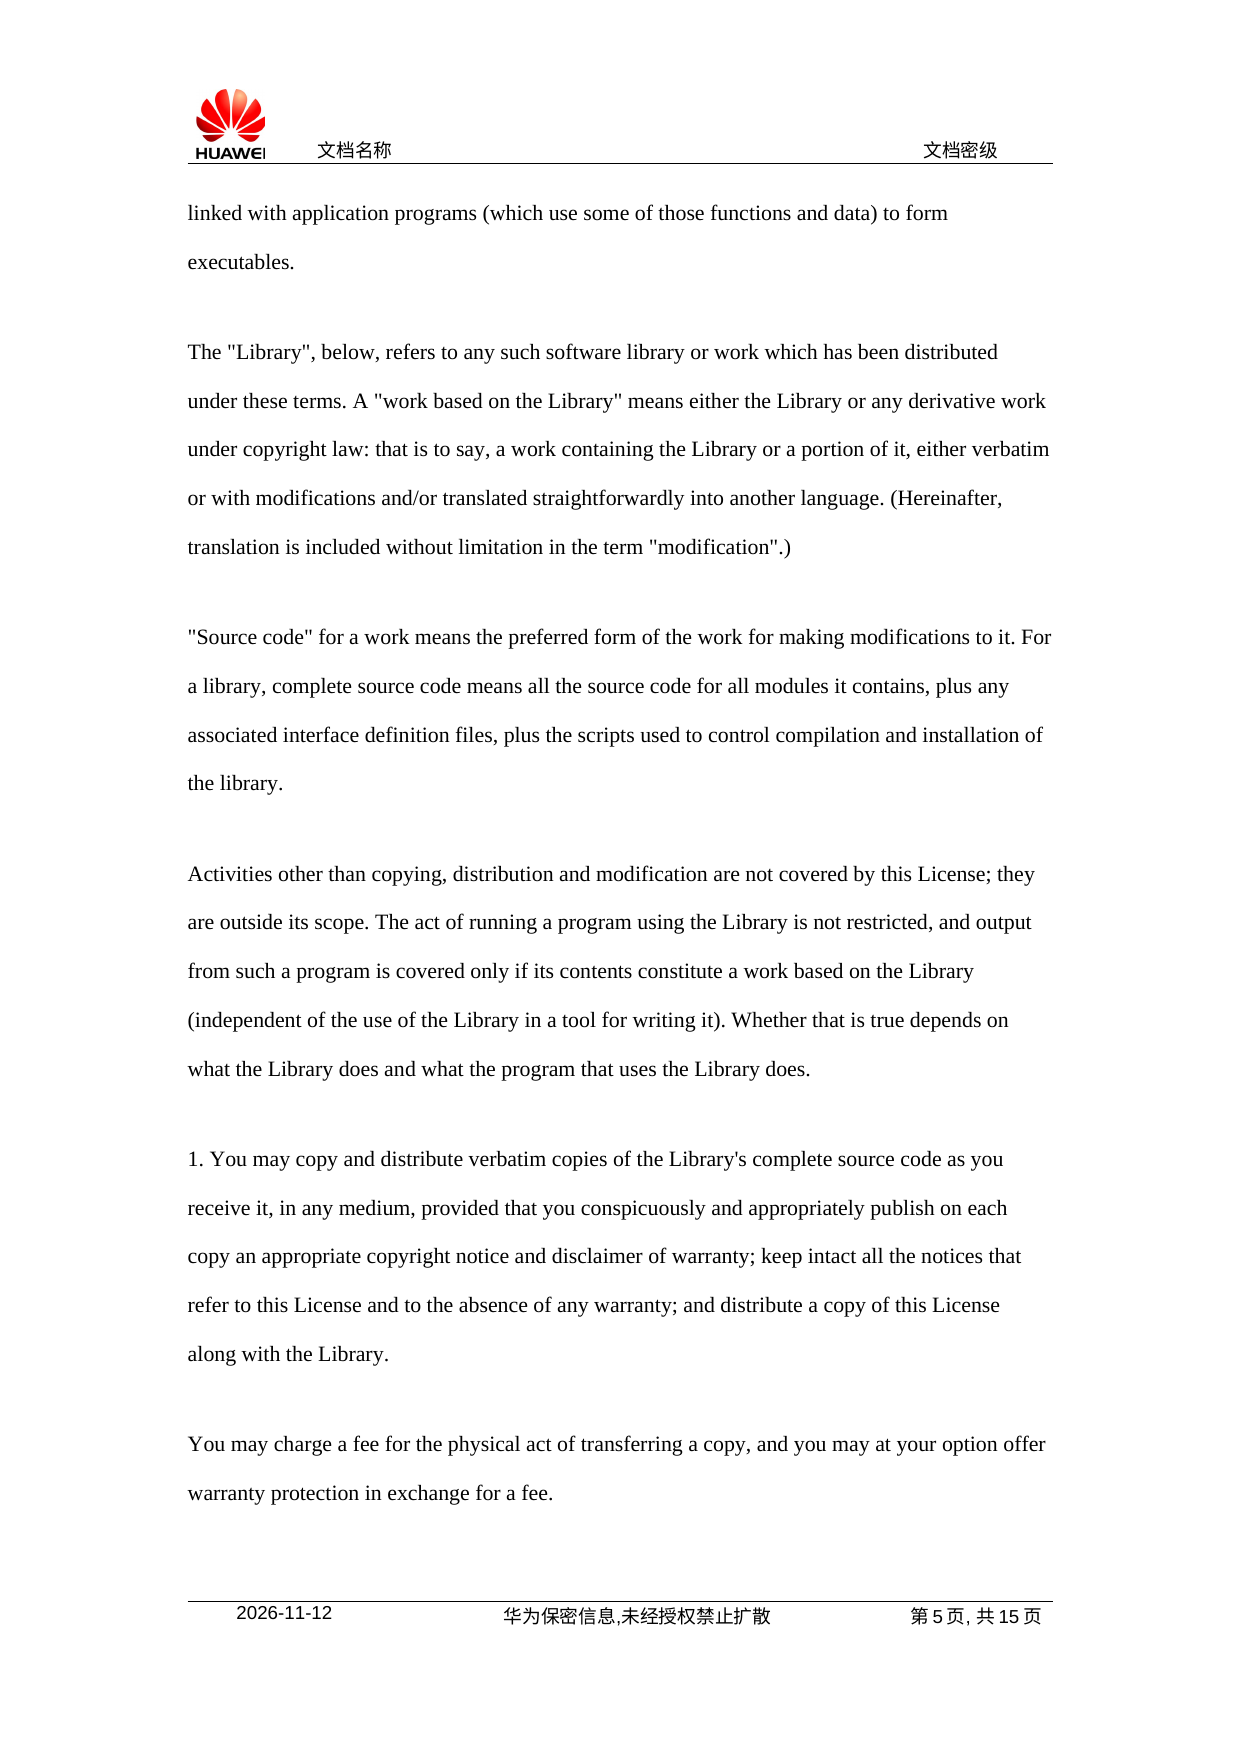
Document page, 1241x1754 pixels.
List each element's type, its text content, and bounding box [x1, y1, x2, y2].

text "Source code" for a work means the preferred form of the work for making modifications to it. For a library, complete source code means all the source code for all modules it contains, plus any associated interface definition files, plus the scripts used to control compilation and installation of the library. [187, 620, 1053, 799]
text Activities other than copying, distribution and modification are not covered by this License; they are outside its scope. The act of running a program using the Library is not restricted, and output from such a program is covered only if its contents constitute a work based on the Library (independent of the use of the Library in a tool for writing it). Whether that is true depends on what the Library does and what the program that uses the Library does. [187, 857, 1053, 1084]
text You may charge a fee for the physical act of transferring a copy, and you may at your option offer warranty protection in exchange for a fee. [187, 1427, 1053, 1508]
text 1. You may copy and distribute verbatim copies of the Library's complete source code as you receive it, in any medium, provided that you conspicuously and appropriately publish on each copy an appropriate copyright notice and disclaimer of warranty; keep intact all the notices that refer to this License and to the absence of any warranty; and distribute a copy of this License along with the Library. [187, 1142, 1053, 1369]
picture [196, 89, 265, 159]
text The "Library", below, refers to any such software library or work which has been distributed under these terms. A "work based on the Library" means either the Library or any derivative work under copyright law: that is to say, a work containing the Library or a portion of it, either verbatim or with modifications and/or translated straightforwardly into another language. (Hereinafter, translation is included without limitation in the term "modification".) [187, 335, 1053, 563]
